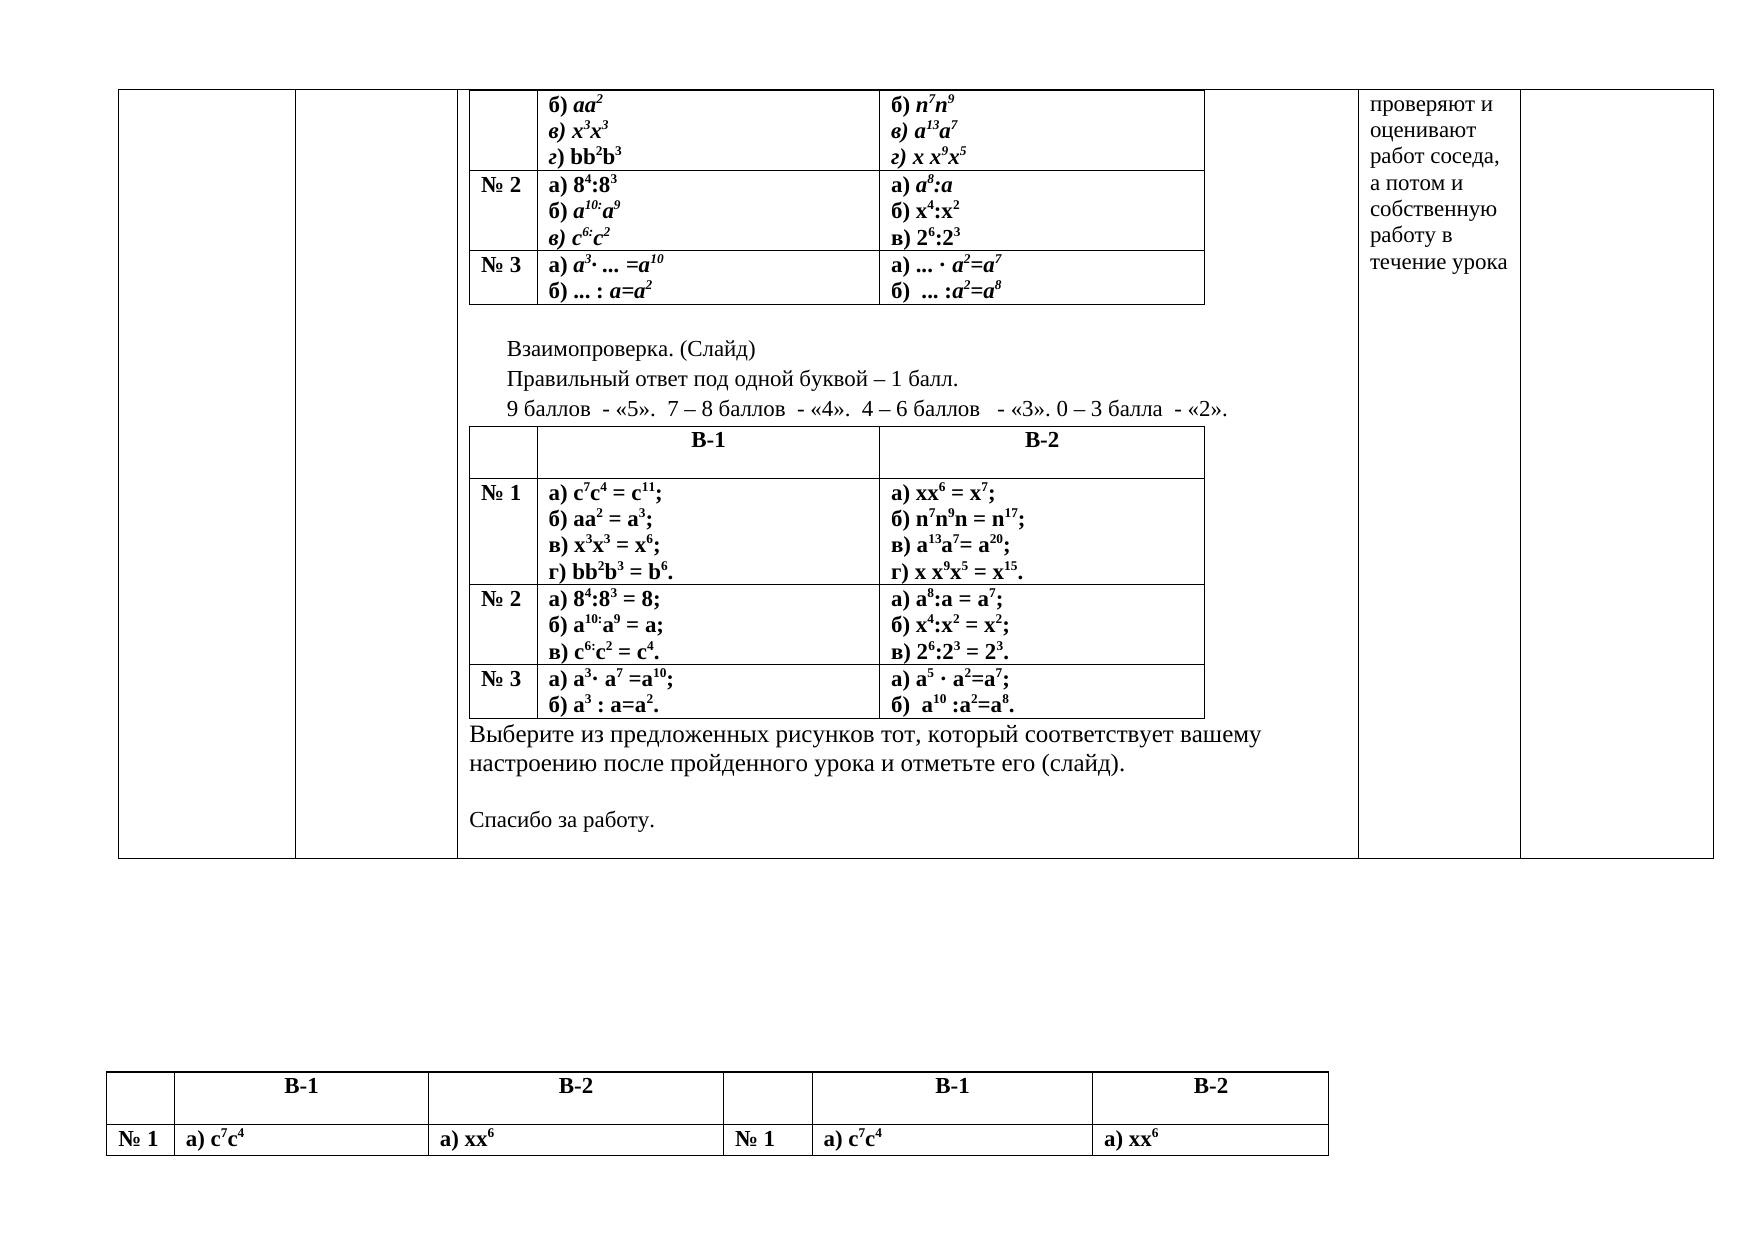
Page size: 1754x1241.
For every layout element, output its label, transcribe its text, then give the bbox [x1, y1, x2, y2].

table_cell № 1 [107, 1125, 174, 1155]
table_header [107, 1073, 174, 1123]
table_header В-2 [429, 1073, 723, 1123]
table_header В-1 [175, 1073, 428, 1123]
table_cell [429, 1125, 723, 1155]
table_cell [119, 90, 295, 858]
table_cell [458, 90, 1358, 858]
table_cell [1093, 1125, 1328, 1155]
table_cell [1359, 90, 1520, 858]
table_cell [296, 90, 457, 858]
table_cell № 1 [724, 1125, 812, 1155]
table_header В-2 [1093, 1073, 1328, 1123]
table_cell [1521, 90, 1713, 858]
table_header [724, 1073, 812, 1123]
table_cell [175, 1125, 428, 1155]
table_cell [813, 1125, 1092, 1155]
table_header В-1 [813, 1073, 1092, 1123]
